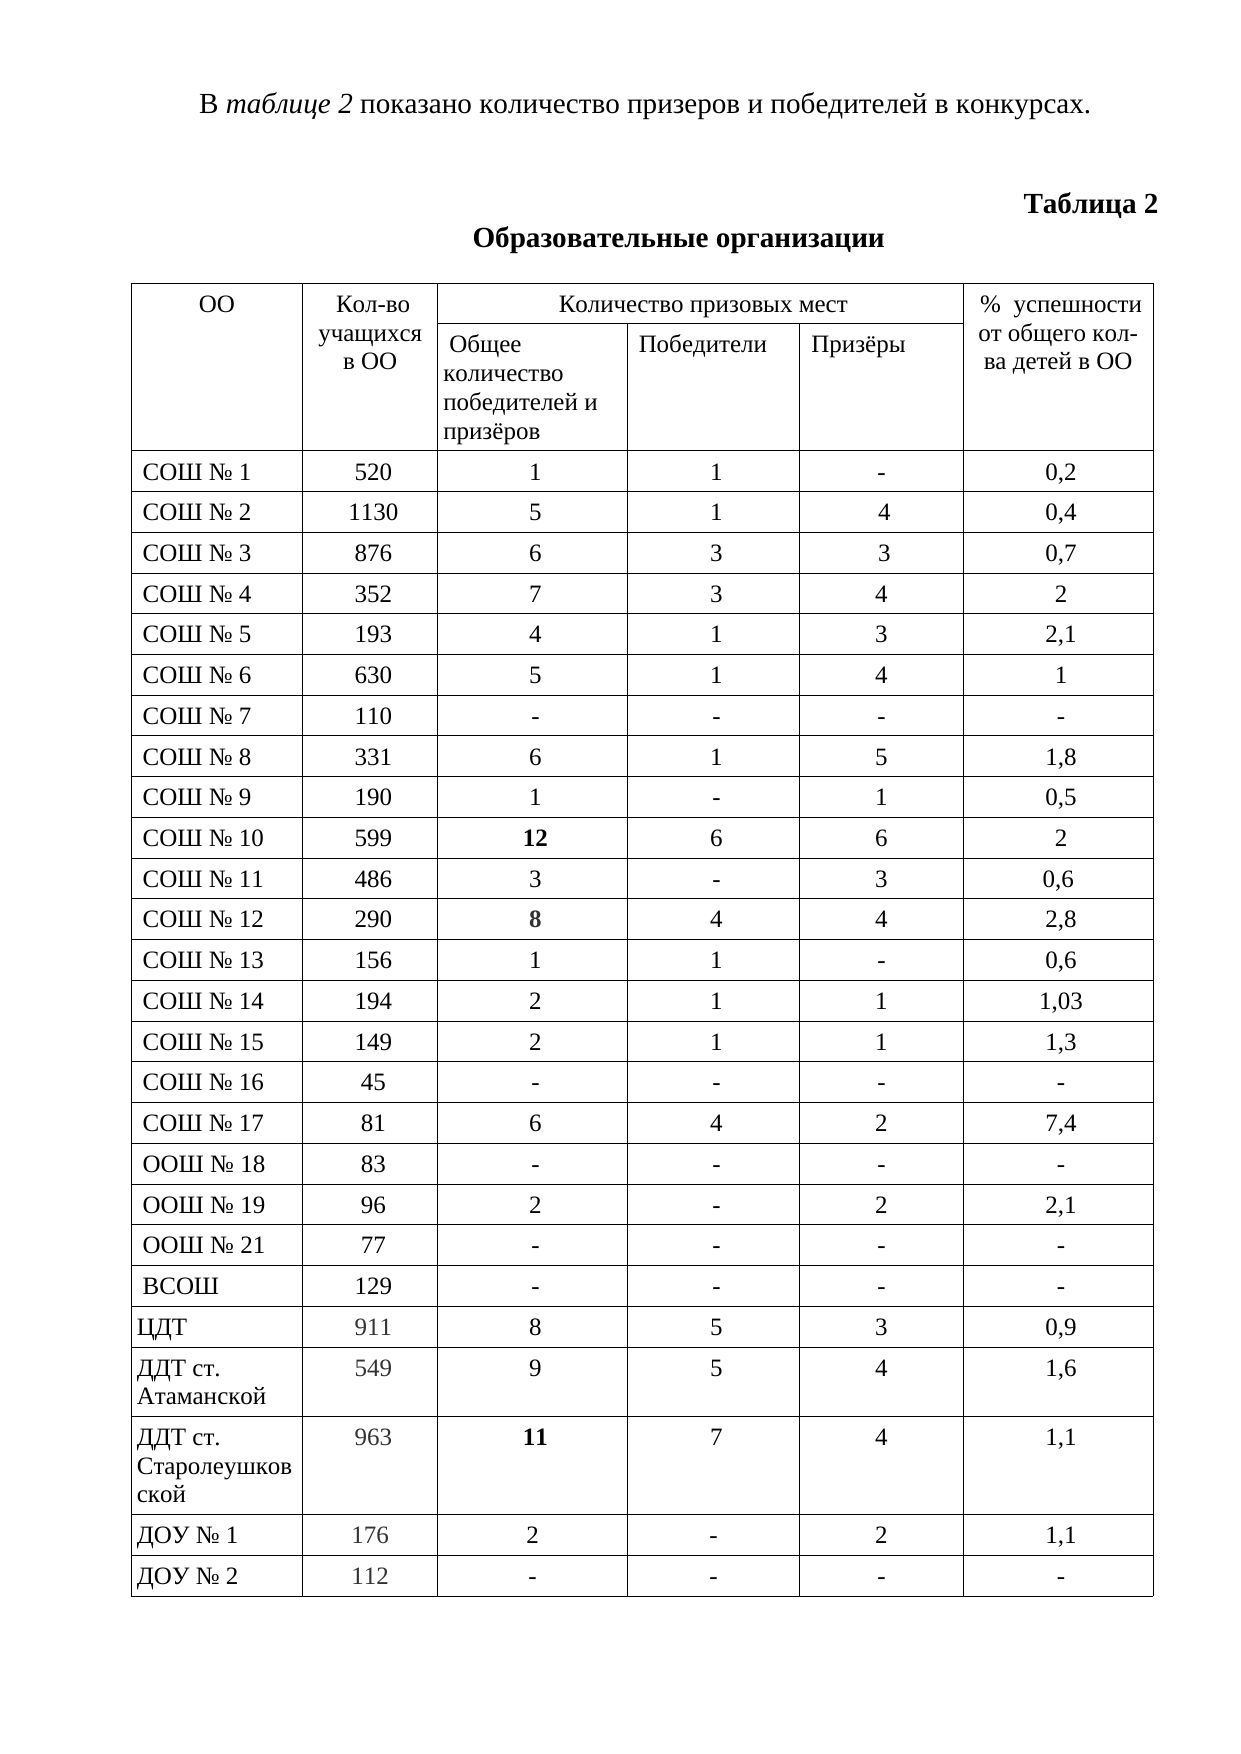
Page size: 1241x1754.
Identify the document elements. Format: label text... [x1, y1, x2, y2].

table_cell 3 [800, 533, 963, 572]
table_cell 0,2 [964, 451, 1153, 491]
table_cell 2 [800, 1103, 963, 1143]
table_cell 6 [438, 533, 627, 572]
table_cell 7 [628, 1417, 799, 1514]
table_cell ЦДТ [132, 1307, 302, 1346]
table_cell 963 [303, 1417, 437, 1514]
table_cell - [438, 1062, 627, 1102]
table_cell - [800, 696, 963, 735]
table_cell СОШ № 15 [132, 1022, 302, 1061]
table_cell 876 [303, 533, 437, 572]
table_cell 1,1 [964, 1417, 1153, 1514]
table_cell СОШ № 12 [132, 899, 302, 939]
table_cell - [628, 1515, 799, 1555]
table_cell 83 [303, 1144, 437, 1183]
table_cell СОШ № 4 [132, 574, 302, 613]
table_cell СОШ № 7 [132, 696, 302, 735]
table_cell СОШ № 9 [132, 777, 302, 817]
table_cell ДДТ ст. Старолеушковской [132, 1417, 302, 1514]
table_cell - [964, 1556, 1153, 1596]
table_cell 4 [800, 574, 963, 613]
table_cell 6 [438, 1103, 627, 1143]
table_cell 0,6 [964, 940, 1153, 980]
table_cell 1 [964, 655, 1153, 695]
table_cell 11 [438, 1417, 627, 1514]
table_cell СОШ № 6 [132, 655, 302, 695]
table_cell 486 [303, 859, 437, 898]
table_cell - [628, 1185, 799, 1224]
table_cell 2 [438, 1185, 627, 1224]
table_cell 0,4 [964, 492, 1153, 532]
table_cell 4 [438, 614, 627, 654]
table_cell 1,8 [964, 736, 1153, 776]
table_cell ДДТ ст. Атаманской [132, 1348, 302, 1416]
table_cell 194 [303, 981, 437, 1021]
table_cell 290 [303, 899, 437, 939]
text В таблице 2 показано количество призеров и победителей в конкурсах. [125, 86, 1158, 153]
table_cell - [800, 1266, 963, 1306]
table_cell 2 [438, 981, 627, 1021]
table_cell - [800, 451, 963, 491]
table_cell 3 [800, 859, 963, 898]
table_cell СОШ № 17 [132, 1103, 302, 1143]
text Образовательные организации [125, 220, 1158, 253]
table_cell СОШ № 16 [132, 1062, 302, 1102]
table_cell 1 [800, 1022, 963, 1061]
table_cell 4 [800, 899, 963, 939]
table_cell СОШ № 10 [132, 818, 302, 858]
table_cell Призёры [800, 324, 963, 450]
table_cell 6 [438, 736, 627, 776]
table_cell СОШ № 3 [132, 533, 302, 572]
table_cell 4 [800, 492, 963, 532]
table_cell 1 [628, 940, 799, 980]
table_cell 5 [628, 1348, 799, 1416]
table_cell 1 [628, 614, 799, 654]
table_cell СОШ № 5 [132, 614, 302, 654]
table_cell 8 [438, 899, 627, 939]
table_cell - [628, 696, 799, 735]
table_header Количество призовых мест [438, 284, 963, 323]
table_cell - [438, 1144, 627, 1183]
table_cell 45 [303, 1062, 437, 1102]
table_header % успешности от общего кол-ва детей в ОО [964, 284, 1153, 450]
table_cell - [628, 1266, 799, 1306]
table_cell 352 [303, 574, 437, 613]
table_cell 549 [303, 1348, 437, 1416]
table_cell 2 [964, 574, 1153, 613]
table_cell 110 [303, 696, 437, 735]
table_cell 2,1 [964, 1185, 1153, 1224]
table_cell - [800, 1225, 963, 1265]
table_cell ДОУ № 2 [132, 1556, 302, 1596]
table_cell 176 [303, 1515, 437, 1555]
table_cell 1 [438, 777, 627, 817]
table_cell 911 [303, 1307, 437, 1346]
text Таблица 2 [125, 186, 1158, 220]
table_cell - [628, 1144, 799, 1183]
table_cell 2 [438, 1022, 627, 1061]
table_cell Победители [628, 324, 799, 450]
table_cell 6 [800, 818, 963, 858]
table_cell - [628, 859, 799, 898]
table_header ОО [132, 284, 302, 450]
table_cell 129 [303, 1266, 437, 1306]
table_cell ООШ № 19 [132, 1185, 302, 1224]
table_cell 4 [800, 655, 963, 695]
table_cell - [964, 1266, 1153, 1306]
table_cell Общее количество победителей и призёров [438, 324, 627, 450]
table_cell 81 [303, 1103, 437, 1143]
table_cell 0,9 [964, 1307, 1153, 1346]
table_cell 5 [628, 1307, 799, 1346]
table_cell - [964, 1144, 1153, 1183]
table_cell 2,1 [964, 614, 1153, 654]
table_cell 2 [800, 1515, 963, 1555]
table_cell 331 [303, 736, 437, 776]
table_cell 8 [438, 1307, 627, 1346]
table_cell 5 [800, 736, 963, 776]
table_cell 1 [438, 940, 627, 980]
table_cell 112 [303, 1556, 437, 1596]
table_cell 3 [438, 859, 627, 898]
table_cell 1,6 [964, 1348, 1153, 1416]
table_cell 12 [438, 818, 627, 858]
table_cell 1,1 [964, 1515, 1153, 1555]
table_cell 6 [628, 818, 799, 858]
table_header Кол-во учащихся в ОО [303, 284, 437, 450]
table_cell 96 [303, 1185, 437, 1224]
table_cell 3 [628, 574, 799, 613]
table_cell СОШ № 8 [132, 736, 302, 776]
table_cell 77 [303, 1225, 437, 1265]
table_cell - [800, 1144, 963, 1183]
table_cell - [964, 1062, 1153, 1102]
table_cell 3 [800, 614, 963, 654]
table_cell - [628, 1556, 799, 1596]
table_cell 1 [438, 451, 627, 491]
table_cell - [964, 696, 1153, 735]
table_cell 1 [800, 777, 963, 817]
table_cell 2 [438, 1515, 627, 1555]
table_cell - [964, 1225, 1153, 1265]
table_cell - [438, 1225, 627, 1265]
table_cell - [800, 1062, 963, 1102]
table_cell - [438, 1266, 627, 1306]
table_cell 1 [628, 1022, 799, 1061]
table_cell 9 [438, 1348, 627, 1416]
table_cell 2,8 [964, 899, 1153, 939]
table_cell СОШ № 11 [132, 859, 302, 898]
table_cell 190 [303, 777, 437, 817]
table_cell 4 [800, 1348, 963, 1416]
table_cell 1 [800, 981, 963, 1021]
table_cell 1130 [303, 492, 437, 532]
table_cell 1,03 [964, 981, 1153, 1021]
table_cell 156 [303, 940, 437, 980]
table_cell СОШ № 13 [132, 940, 302, 980]
table_cell 193 [303, 614, 437, 654]
table_cell - [800, 940, 963, 980]
table_cell ООШ № 18 [132, 1144, 302, 1183]
table_cell 1 [628, 736, 799, 776]
table_cell 149 [303, 1022, 437, 1061]
table_cell ООШ № 21 [132, 1225, 302, 1265]
table_cell 4 [628, 899, 799, 939]
table_cell СОШ № 2 [132, 492, 302, 532]
table_cell 4 [628, 1103, 799, 1143]
table_cell 1 [628, 451, 799, 491]
table_cell 2 [800, 1185, 963, 1224]
table_cell - [800, 1556, 963, 1596]
table_cell 1,3 [964, 1022, 1153, 1061]
table_cell 0,5 [964, 777, 1153, 817]
table_cell ДОУ № 1 [132, 1515, 302, 1555]
table_cell 5 [438, 655, 627, 695]
table_cell 2 [964, 818, 1153, 858]
table_cell 0,7 [964, 533, 1153, 572]
table_cell 520 [303, 451, 437, 491]
table_cell 4 [800, 1417, 963, 1514]
table_cell 3 [800, 1307, 963, 1346]
table_cell 5 [438, 492, 627, 532]
table_cell ВСОШ [132, 1266, 302, 1306]
table_cell 7,4 [964, 1103, 1153, 1143]
table_cell 7 [438, 574, 627, 613]
table_cell - [628, 1062, 799, 1102]
table_cell 1 [628, 655, 799, 695]
table_cell - [628, 1225, 799, 1265]
table_cell - [628, 777, 799, 817]
table_cell - [438, 696, 627, 735]
table_cell - [438, 1556, 627, 1596]
table_cell 0,6 [964, 859, 1153, 898]
table_cell 3 [628, 533, 799, 572]
table_cell 1 [628, 492, 799, 532]
table_cell 1 [628, 981, 799, 1021]
table_cell СОШ № 14 [132, 981, 302, 1021]
table_cell 599 [303, 818, 437, 858]
table_cell 630 [303, 655, 437, 695]
table_cell СОШ № 1 [132, 451, 302, 491]
